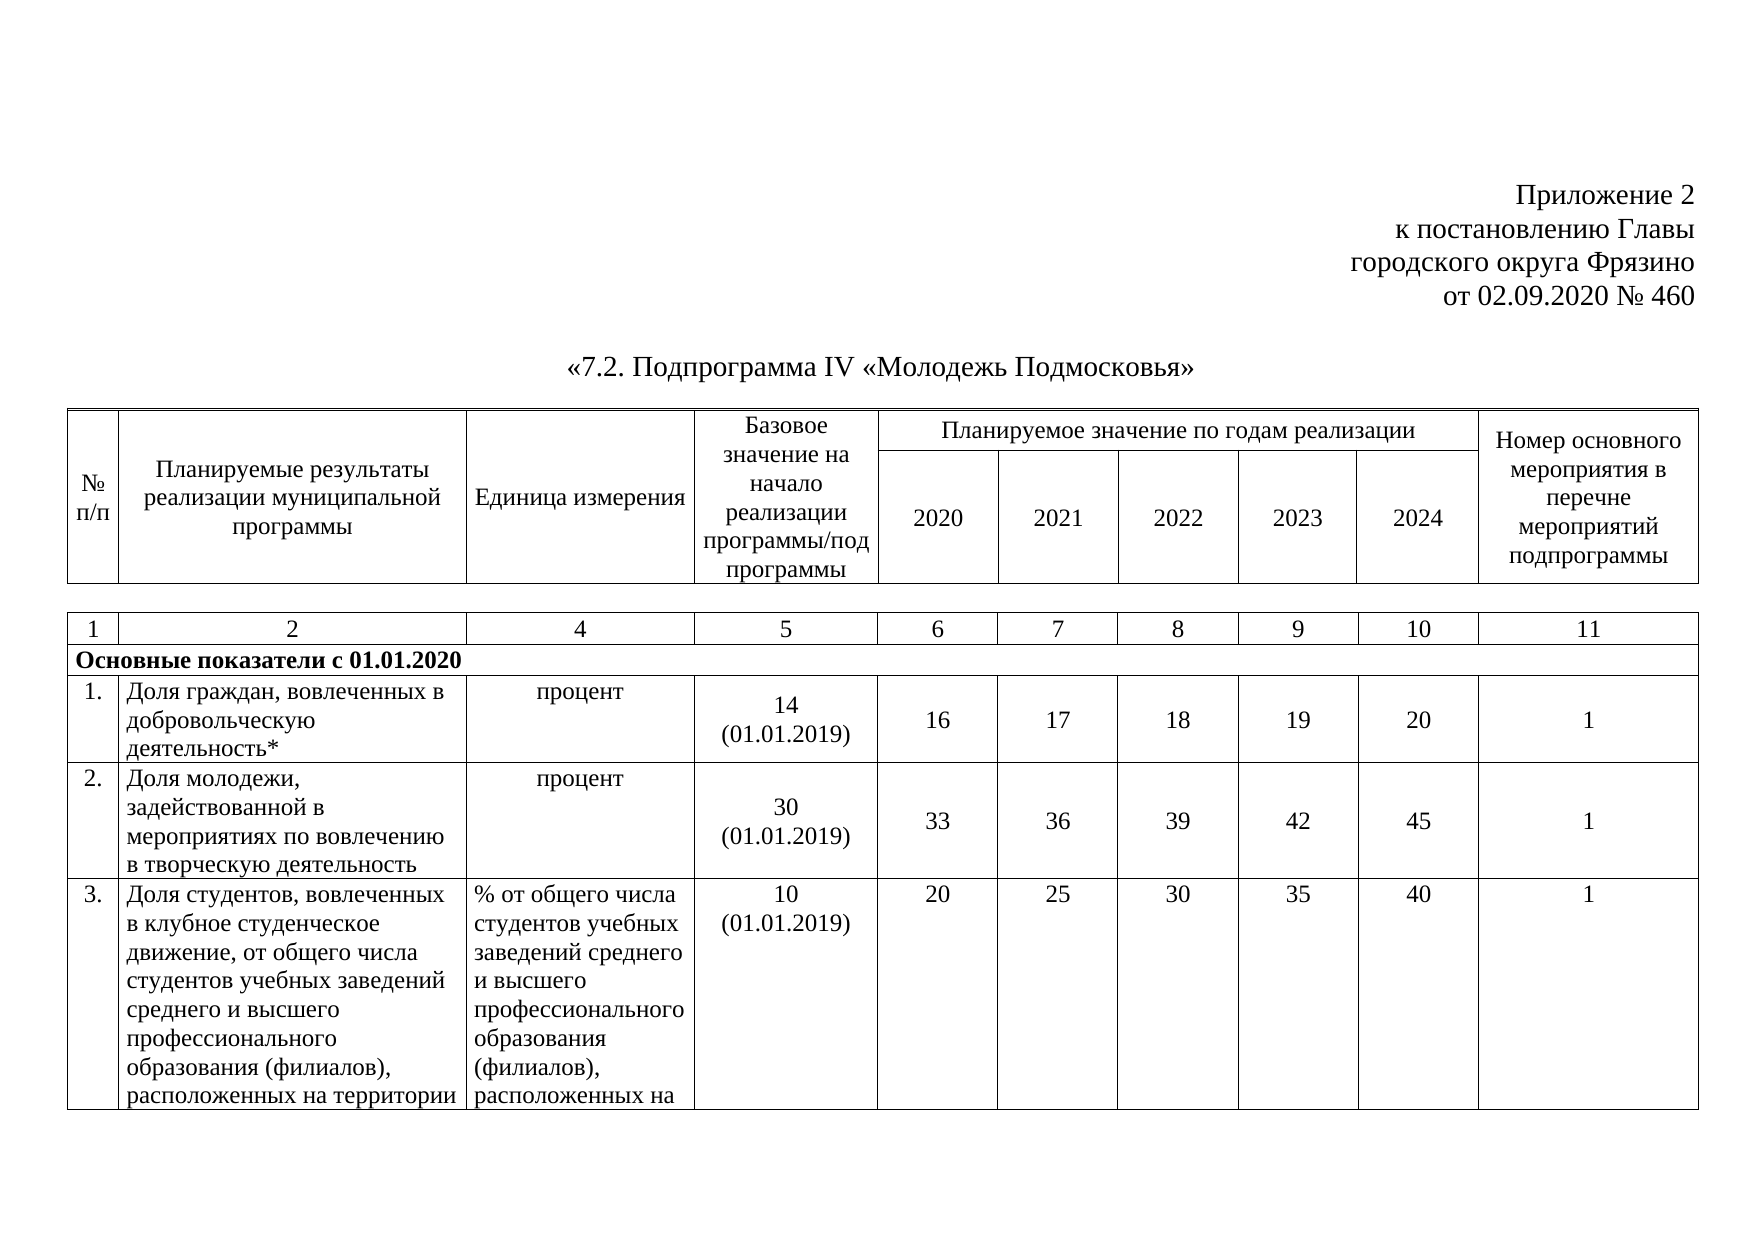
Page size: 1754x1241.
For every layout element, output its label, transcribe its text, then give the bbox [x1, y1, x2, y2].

table_header 9 [1239, 613, 1358, 643]
table_header Единица измерения [467, 411, 694, 583]
table_cell 1 [1479, 763, 1698, 878]
table_cell 2024 [1357, 451, 1478, 583]
table_cell 2020 [879, 451, 998, 583]
table_cell 17 [998, 676, 1117, 762]
table_cell 2023 [1239, 451, 1356, 583]
table_header Базовое значение на начало реализации программы/подпрограммы [695, 411, 878, 583]
table_cell 35 [1239, 879, 1358, 1109]
table_cell 20 [878, 879, 997, 1109]
table_header Планируемое значение по годам реализации [879, 411, 1478, 449]
table_cell Основные показатели с 01.01.2020 [68, 645, 1698, 675]
table_header 1 [68, 613, 118, 643]
table_cell 45 [1359, 763, 1478, 878]
table_header 7 [998, 613, 1117, 643]
table_header 5 [695, 613, 877, 643]
table_header Планируемые результаты реализации муниципальной программы [119, 411, 466, 583]
table_cell 40 [1359, 879, 1478, 1109]
table_cell 19 [1239, 676, 1358, 762]
table_header 10 [1359, 613, 1478, 643]
table_cell 39 [1118, 763, 1238, 878]
table_cell 42 [1239, 763, 1358, 878]
table_header 6 [878, 613, 997, 643]
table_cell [119, 879, 466, 1109]
table_cell Доля молодежи, задействованной в мероприятиях по вовлечению в творческую деятельность [119, 763, 466, 878]
table_cell 25 [998, 879, 1117, 1109]
table_cell процент [467, 676, 694, 762]
text «7.2. Подпрограмма IV «Молодежь Подмосковья» [59, 349, 1695, 382]
table_cell 2021 [999, 451, 1118, 583]
table_cell 18 [1118, 676, 1238, 762]
table_header 11 [1479, 613, 1698, 643]
table_cell 1 [1479, 879, 1698, 1109]
table_cell 30 (01.01.2019) [695, 763, 877, 878]
table_cell 3. [68, 879, 118, 1109]
table_cell 1. [68, 676, 118, 762]
table_header 8 [1118, 613, 1238, 643]
table_header 2 [119, 613, 466, 643]
table_cell 2. [68, 763, 118, 878]
table_cell 1 [1479, 676, 1698, 762]
table_header № п/п [68, 411, 118, 583]
text к постановлению Главы городского округа Фрязино [650, 211, 1695, 278]
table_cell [467, 879, 694, 1109]
table_header Номер основного мероприятия в перечне мероприятий подпрограммы [1479, 411, 1698, 583]
table_cell 20 [1359, 676, 1478, 762]
text от 02.09.2020 № 460 [650, 278, 1695, 311]
table_cell 2022 [1119, 451, 1238, 583]
text Приложение 2 [650, 177, 1695, 211]
table_cell 14 (01.01.2019) [695, 676, 877, 762]
table_cell 33 [878, 763, 997, 878]
table_cell 16 [878, 676, 997, 762]
table_cell процент [467, 763, 694, 878]
table_cell 10 (01.01.2019) [695, 879, 877, 1109]
table_cell Доля граждан, вовлеченных в добровольческую деятельность* [119, 676, 466, 762]
table_cell 36 [998, 763, 1117, 878]
table_cell 30 [1118, 879, 1238, 1109]
table_header 4 [467, 613, 694, 643]
